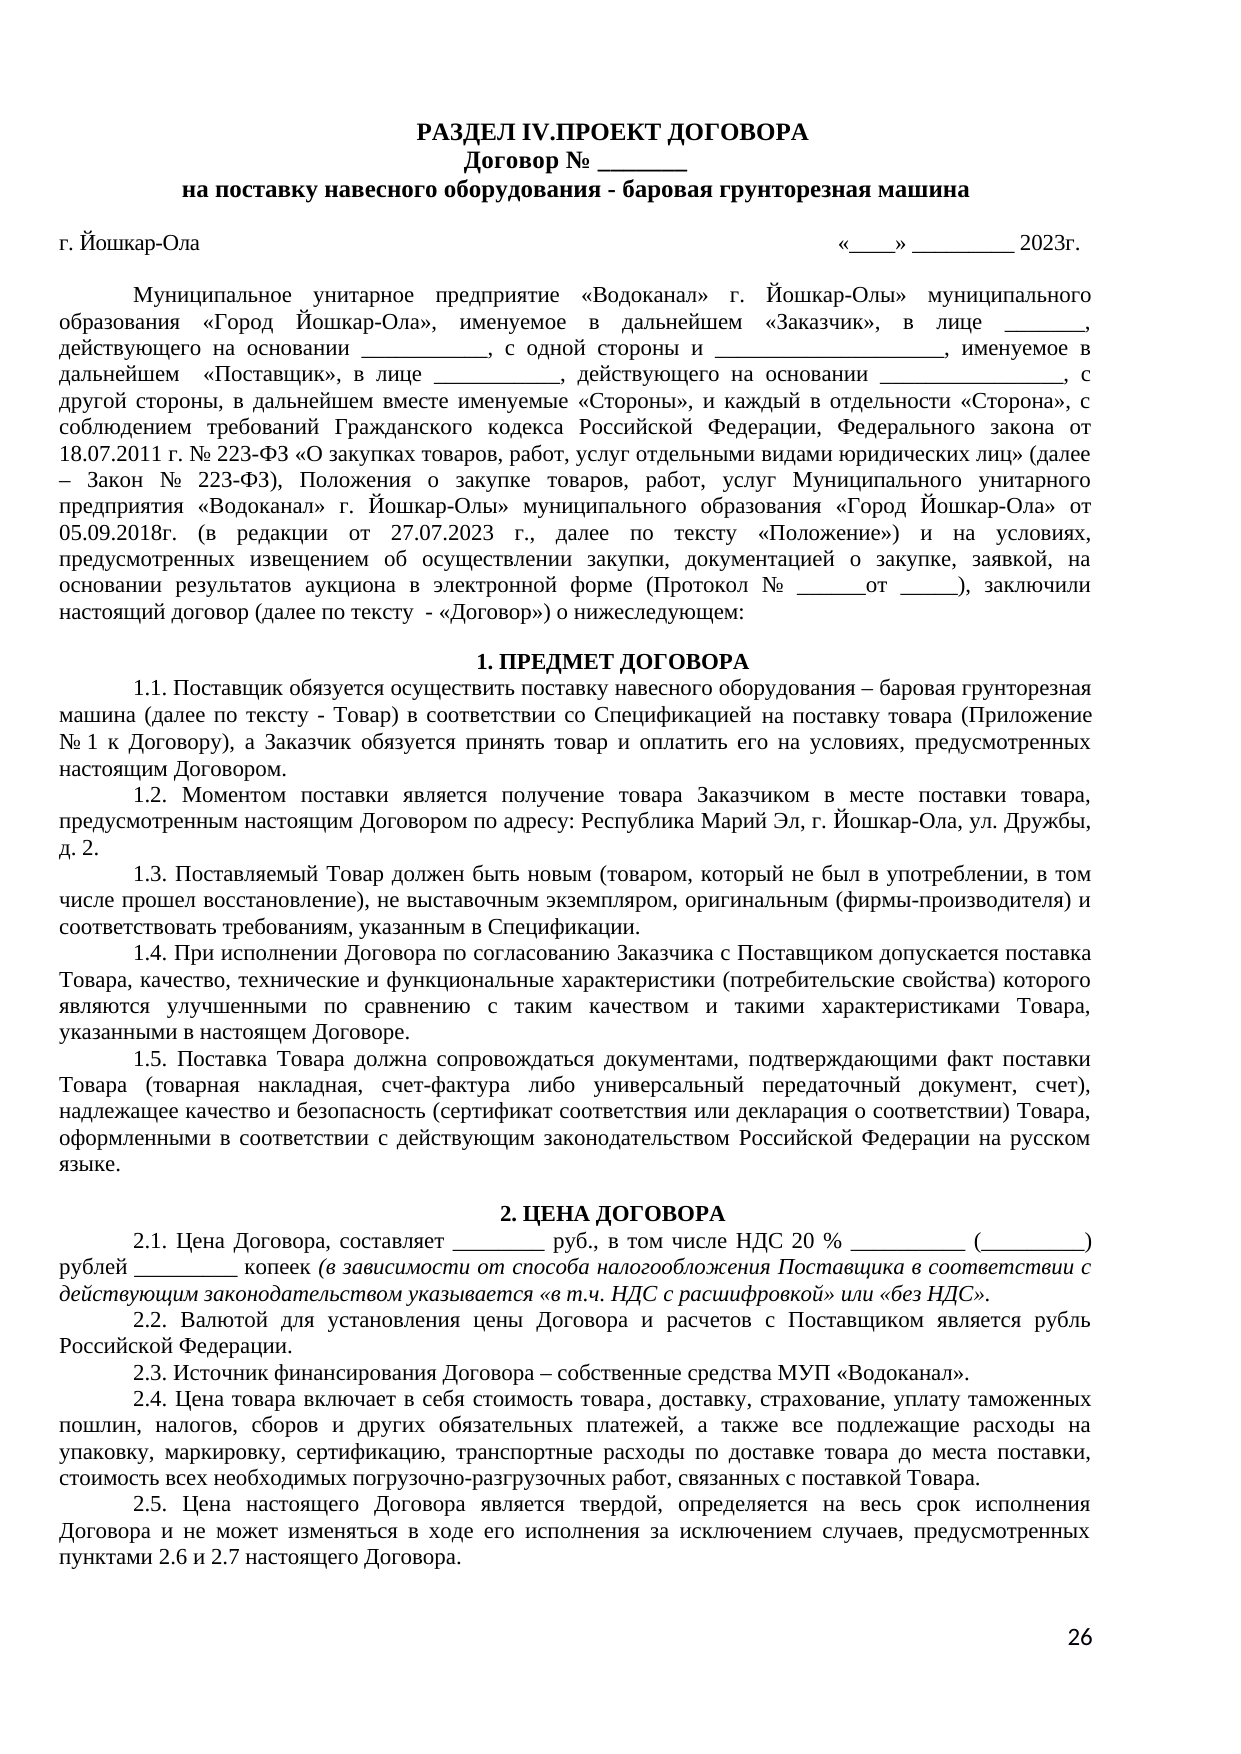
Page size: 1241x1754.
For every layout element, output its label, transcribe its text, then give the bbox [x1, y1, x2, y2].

text Договор № _______ на поставку навесного оборудования - баровая грунторезная машина [59, 145, 1092, 203]
text 2.4. Цена товара включает в себя стоимость товара, доставку, страхование, уплату таможенных пошлин, налогов, сборов и других обязательных платежей, а также все подлежащие расходы на упаковку, маркировку, сертификацию, транспортные расходы по доставке товара до места поставки, стоимость всех необходимых погрузочно-разгрузочных работ, связанных с поставкой Товара. [59, 1385, 1092, 1490]
text 1.4. При исполнении Договора по согласованию Заказчика с Поставщиком допускается поставка Товара, качество, технические и функциональные характеристики (потребительские свойства) которого являются улучшенными по сравнению с таким качеством и такими характеристиками Товара, указанными в настоящем Договоре. [59, 939, 1092, 1045]
text Муниципальное унитарное предприятие «Водоканал» г. Йошкар-Олы» муниципального образования «Город Йошкар-Ола», именуемое в дальнейшем «Заказчик», в лице _______, действующего на основании ___________, с одной стороны и ____________________, именуемое в дальнейшем «Поставщик», в лице ___________, действующего на основании ________________, с другой стороны, в дальнейшем вместе именуемые «Стороны», и каждый в отдельности «Сторона», с соблюдением требований Гражданского кодекса Российской Федерации, Федерального закона от 18.07.2011 г. № 223-ФЗ «О закупках товаров, работ, услуг отдельными видами юридических лиц» (далее – Закон № 223-ФЗ), Положения о закупке товаров, работ, услуг Муниципального унитарного предприятия «Водоканал» г. Йошкар-Олы» муниципального образования «Город Йошкар-Ола» от 05.09.2018г. (в редакции от 27.07.2023 г., далее по тексту «Положение») и на условиях, предусмотренных извещением об осуществлении закупки, документацией о закупке, заявкой, на основании результатов аукциона в электронной форме (Протокол № ______от _____), заключили настоящий договор (далее по тексту - «Договор») о нижеследующем: [59, 281, 1092, 624]
text 2.2. Валютой для установления цены Договора и расчетов с Поставщиком является рубль Российской Федерации. [59, 1306, 1092, 1359]
text 2.3. Источник финансирования Договора – собственные средства МУП «Водоканал». [59, 1359, 1092, 1385]
text 1. ПРЕДМЕТ ДОГОВОРА [59, 648, 1092, 674]
text 1.2. Моментом поставки является получение товара Заказчиком в месте поставки товара, предусмотренным настоящим Договором по адресу: Республика Марий Эл, г. Йошкар-Ола, ул. Дружбы, д. 2. [59, 781, 1092, 860]
text г. Йошкар-Ола «____» _________ 2023г. [59, 229, 1092, 255]
text РАЗДЕЛ IV.ПРОЕКТ ДОГОВОРА [59, 117, 1092, 145]
text 2. ЦЕНА ДОГОВОРА [59, 1201, 1092, 1227]
text 2.5. Цена настоящего Договора является твердой, определяется на весь срок исполнения Договора и не может изменяться в ходе его исполнения за исключением случаев, предусмотренных пунктами 2.6 и 2.7 настоящего Договора. [59, 1490, 1092, 1569]
text 1.1. Поставщик обязуется осуществить поставку навесного оборудования – баровая грунторезная машина (далее по тексту - Товар) в соответствии со Спецификацией на поставку товара (Приложение № 1 к Договору), а Заказчик обязуется принять товар и оплатить его на условиях, предусмотренных настоящим Договором. [59, 674, 1092, 781]
text 2.1. Цена Договора, составляет ________ руб., в том числе НДС 20 % __________ (_________) рублей _________ копеек (в зависимости от способа налогообложения Поставщика в соответствии с действующим законодательством указывается «в т.ч. НДС с расшифровкой» или «без НДС». [59, 1227, 1092, 1306]
text 1.5. Поставка Товара должна сопровождаться документами, подтверждающими факт поставки Товара (товарная накладная, счет-фактура либо универсальный передаточный документ, счет), надлежащее качество и безопасность (сертификат соответствия или декларация о соответствии) Товара, оформленными в соответствии с действующим законодательством Российской Федерации на русском языке. [59, 1045, 1092, 1176]
text 1.3. Поставляемый Товар должен быть новым (товаром, который не был в употреблении, в том числе прошел восстановление), не выставочным экземпляром, оригинальным (фирмы-производителя) и соответствовать требованиям, указанным в Спецификации. [59, 860, 1092, 939]
